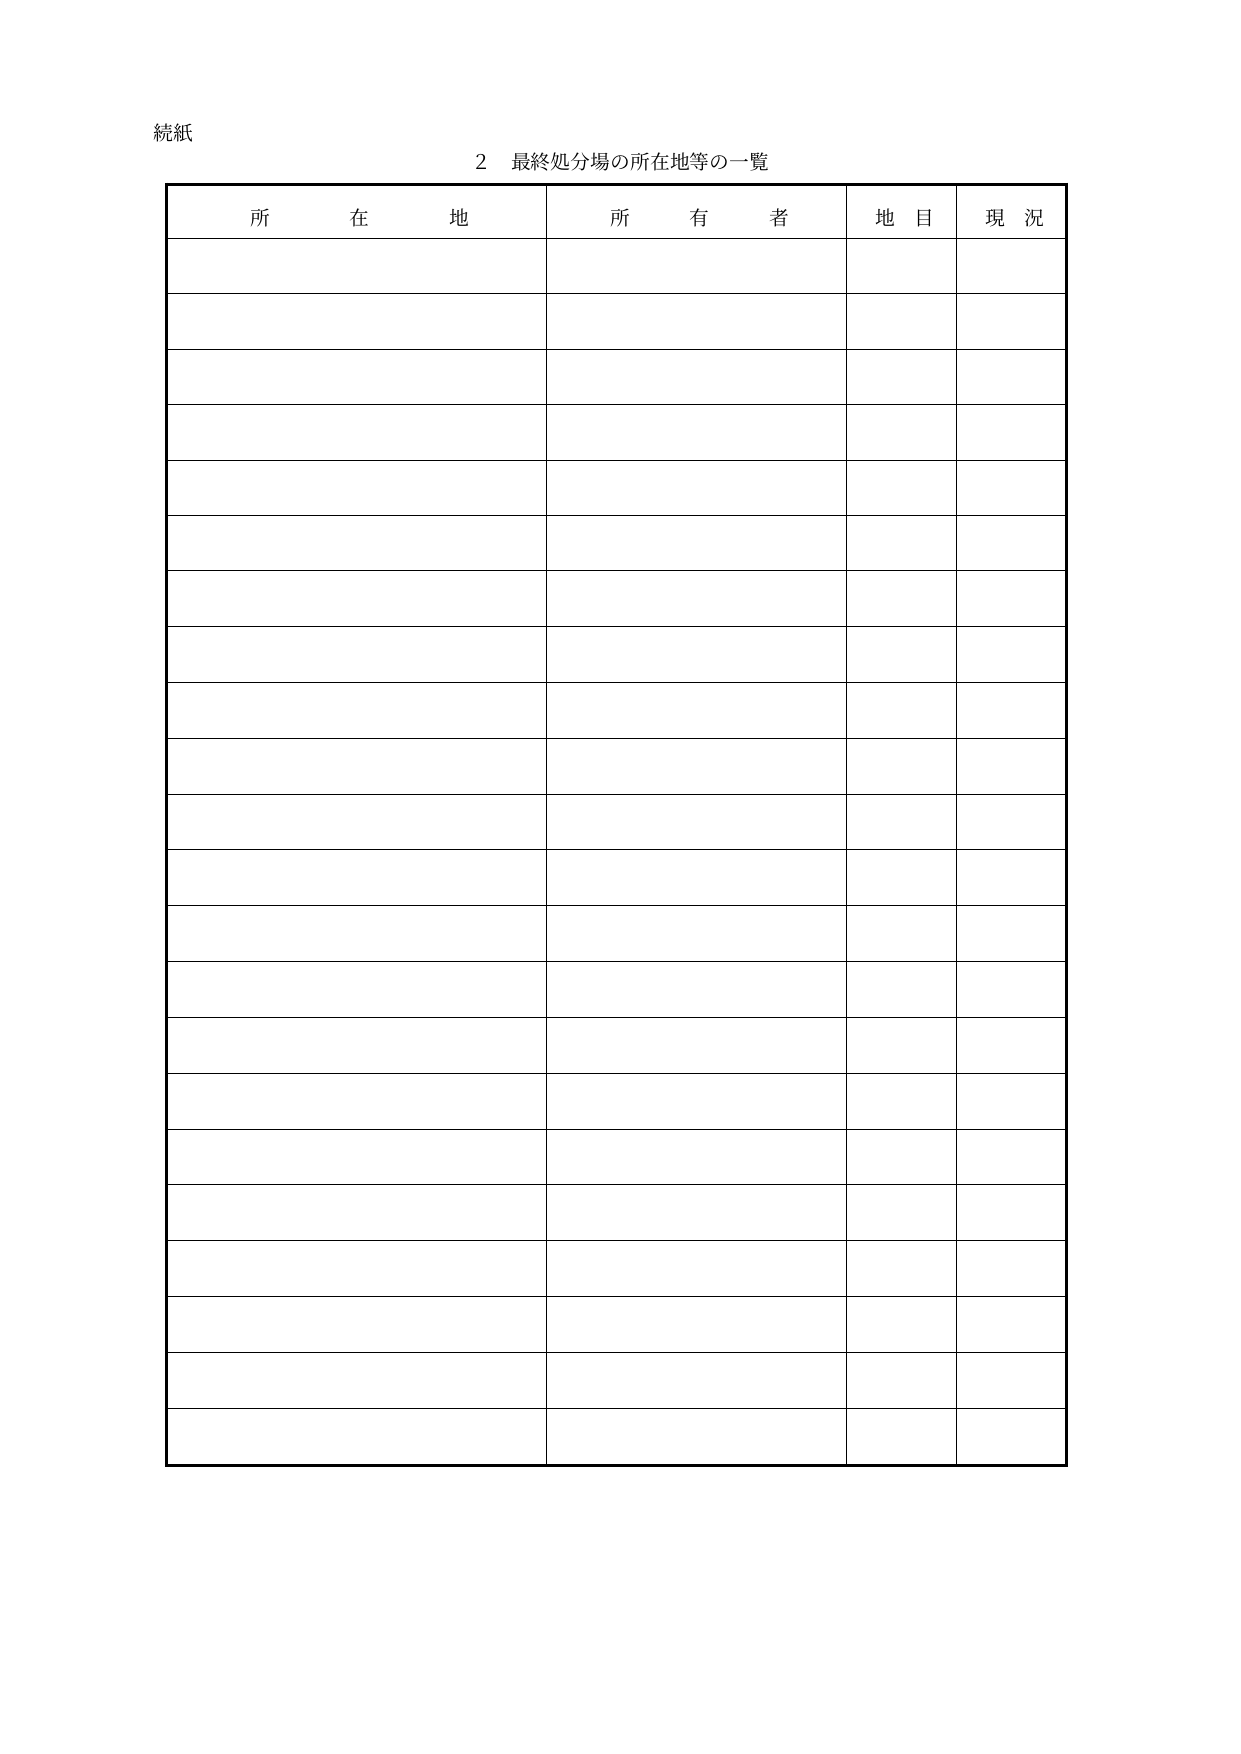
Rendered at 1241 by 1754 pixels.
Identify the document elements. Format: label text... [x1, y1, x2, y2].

table_cell [547, 1074, 846, 1128]
table_cell [847, 571, 956, 626]
table_header 地 目 [847, 186, 956, 238]
table_cell [547, 516, 846, 570]
table_cell [847, 1074, 956, 1128]
table_cell [957, 516, 1065, 570]
table_cell [847, 962, 956, 1017]
table_cell [168, 1353, 546, 1408]
table_cell [547, 461, 846, 515]
table_cell [957, 405, 1065, 459]
table_cell [168, 1074, 546, 1128]
table_cell [547, 962, 846, 1017]
table_cell [847, 350, 956, 404]
table_cell [847, 239, 956, 293]
table_cell [547, 294, 846, 349]
table_cell [547, 795, 846, 849]
table_cell [847, 1018, 956, 1073]
table_cell [547, 1185, 846, 1240]
table_cell [547, 627, 846, 682]
table_cell [957, 571, 1065, 626]
table_cell [847, 1241, 956, 1296]
table_cell [168, 795, 546, 849]
table_cell [847, 906, 956, 961]
table_cell [957, 239, 1065, 293]
table_cell [847, 294, 956, 349]
table_header 所 在 地 [168, 186, 546, 238]
table_cell [547, 350, 846, 404]
table_cell [168, 350, 546, 404]
table_cell [547, 683, 846, 738]
table_cell [957, 683, 1065, 738]
table_cell [547, 1241, 846, 1296]
table_cell [847, 461, 956, 515]
table_cell [847, 683, 956, 738]
table_cell [168, 906, 546, 961]
table_cell [547, 739, 846, 793]
table_cell [847, 405, 956, 459]
table_cell [957, 350, 1065, 404]
table_cell [847, 1297, 956, 1352]
table_header 所 有 者 [547, 186, 846, 238]
table_cell [847, 1130, 956, 1184]
table_cell [168, 239, 546, 293]
table_cell [957, 1130, 1065, 1184]
table_cell [547, 1297, 846, 1352]
table_cell [957, 294, 1065, 349]
table_cell [957, 1018, 1065, 1073]
table_cell [168, 1297, 546, 1352]
table_cell [168, 1130, 546, 1184]
table_cell [847, 1353, 956, 1408]
table_cell [957, 1074, 1065, 1128]
text ２ 最終処分場の所在地等の一覧 [153, 158, 1087, 172]
table_cell [168, 683, 546, 738]
table_cell [957, 1185, 1065, 1240]
table_cell [168, 850, 546, 905]
table_cell [168, 739, 546, 793]
table_cell [957, 1241, 1065, 1296]
table_cell [547, 571, 846, 626]
table_cell [547, 405, 846, 459]
table_cell [168, 962, 546, 1017]
table_cell [957, 906, 1065, 961]
table_cell [547, 850, 846, 905]
table_cell [547, 1130, 846, 1184]
table_cell [168, 1018, 546, 1073]
table_cell [957, 1353, 1065, 1408]
table_cell [847, 627, 956, 682]
table_cell [957, 461, 1065, 515]
table_cell [168, 627, 546, 682]
table_cell [168, 1409, 546, 1463]
text 続紙 [153, 118, 1087, 146]
table_cell [847, 795, 956, 849]
table_cell [168, 516, 546, 570]
table_cell [957, 627, 1065, 682]
table_cell [547, 1353, 846, 1408]
table_cell [847, 739, 956, 793]
table_cell [957, 739, 1065, 793]
table_cell [957, 795, 1065, 849]
table_cell [547, 906, 846, 961]
table_cell [168, 461, 546, 515]
table_cell [547, 1018, 846, 1073]
table_cell [957, 962, 1065, 1017]
table_cell [847, 1409, 956, 1463]
table_cell [168, 1185, 546, 1240]
table_cell [957, 1297, 1065, 1352]
table_header 現 況 [957, 186, 1065, 238]
table_cell [168, 571, 546, 626]
table_cell [168, 1241, 546, 1296]
table_cell [547, 239, 846, 293]
table_cell [847, 516, 956, 570]
table_cell [168, 405, 546, 459]
table_cell [957, 850, 1065, 905]
table_cell [847, 1185, 956, 1240]
table_cell [168, 294, 546, 349]
table_cell [547, 1409, 846, 1463]
table_cell [957, 1409, 1065, 1463]
table_cell [847, 850, 956, 905]
